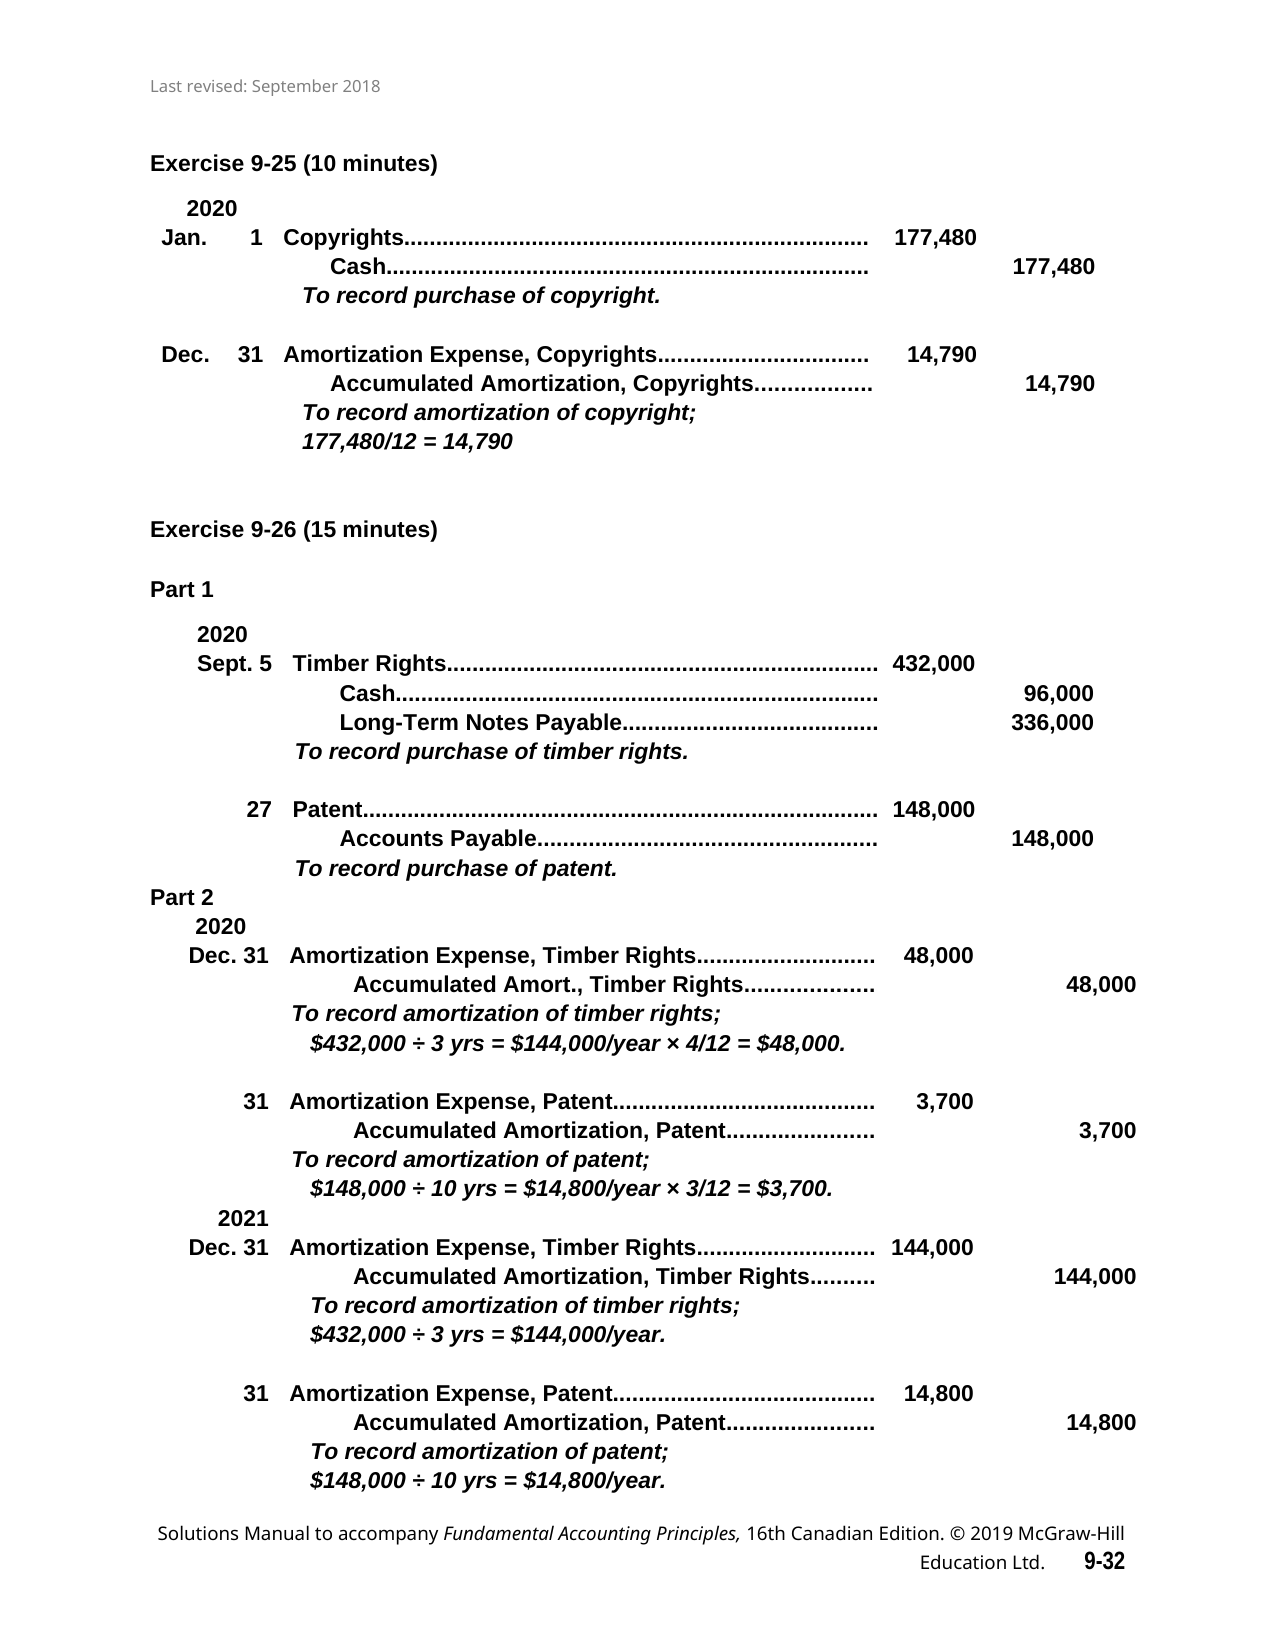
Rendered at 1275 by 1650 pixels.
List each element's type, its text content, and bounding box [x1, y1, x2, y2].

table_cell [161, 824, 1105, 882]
text Exercise 9-26 (15 minutes) [150, 514, 1125, 543]
text Part 2 [150, 882, 1125, 911]
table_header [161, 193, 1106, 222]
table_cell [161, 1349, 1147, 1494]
text Part 1 [150, 576, 1125, 603]
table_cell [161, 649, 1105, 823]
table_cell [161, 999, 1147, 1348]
text Exercise 9-25 (10 minutes) [150, 150, 1125, 176]
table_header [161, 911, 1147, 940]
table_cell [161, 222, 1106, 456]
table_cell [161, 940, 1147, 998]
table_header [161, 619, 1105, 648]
